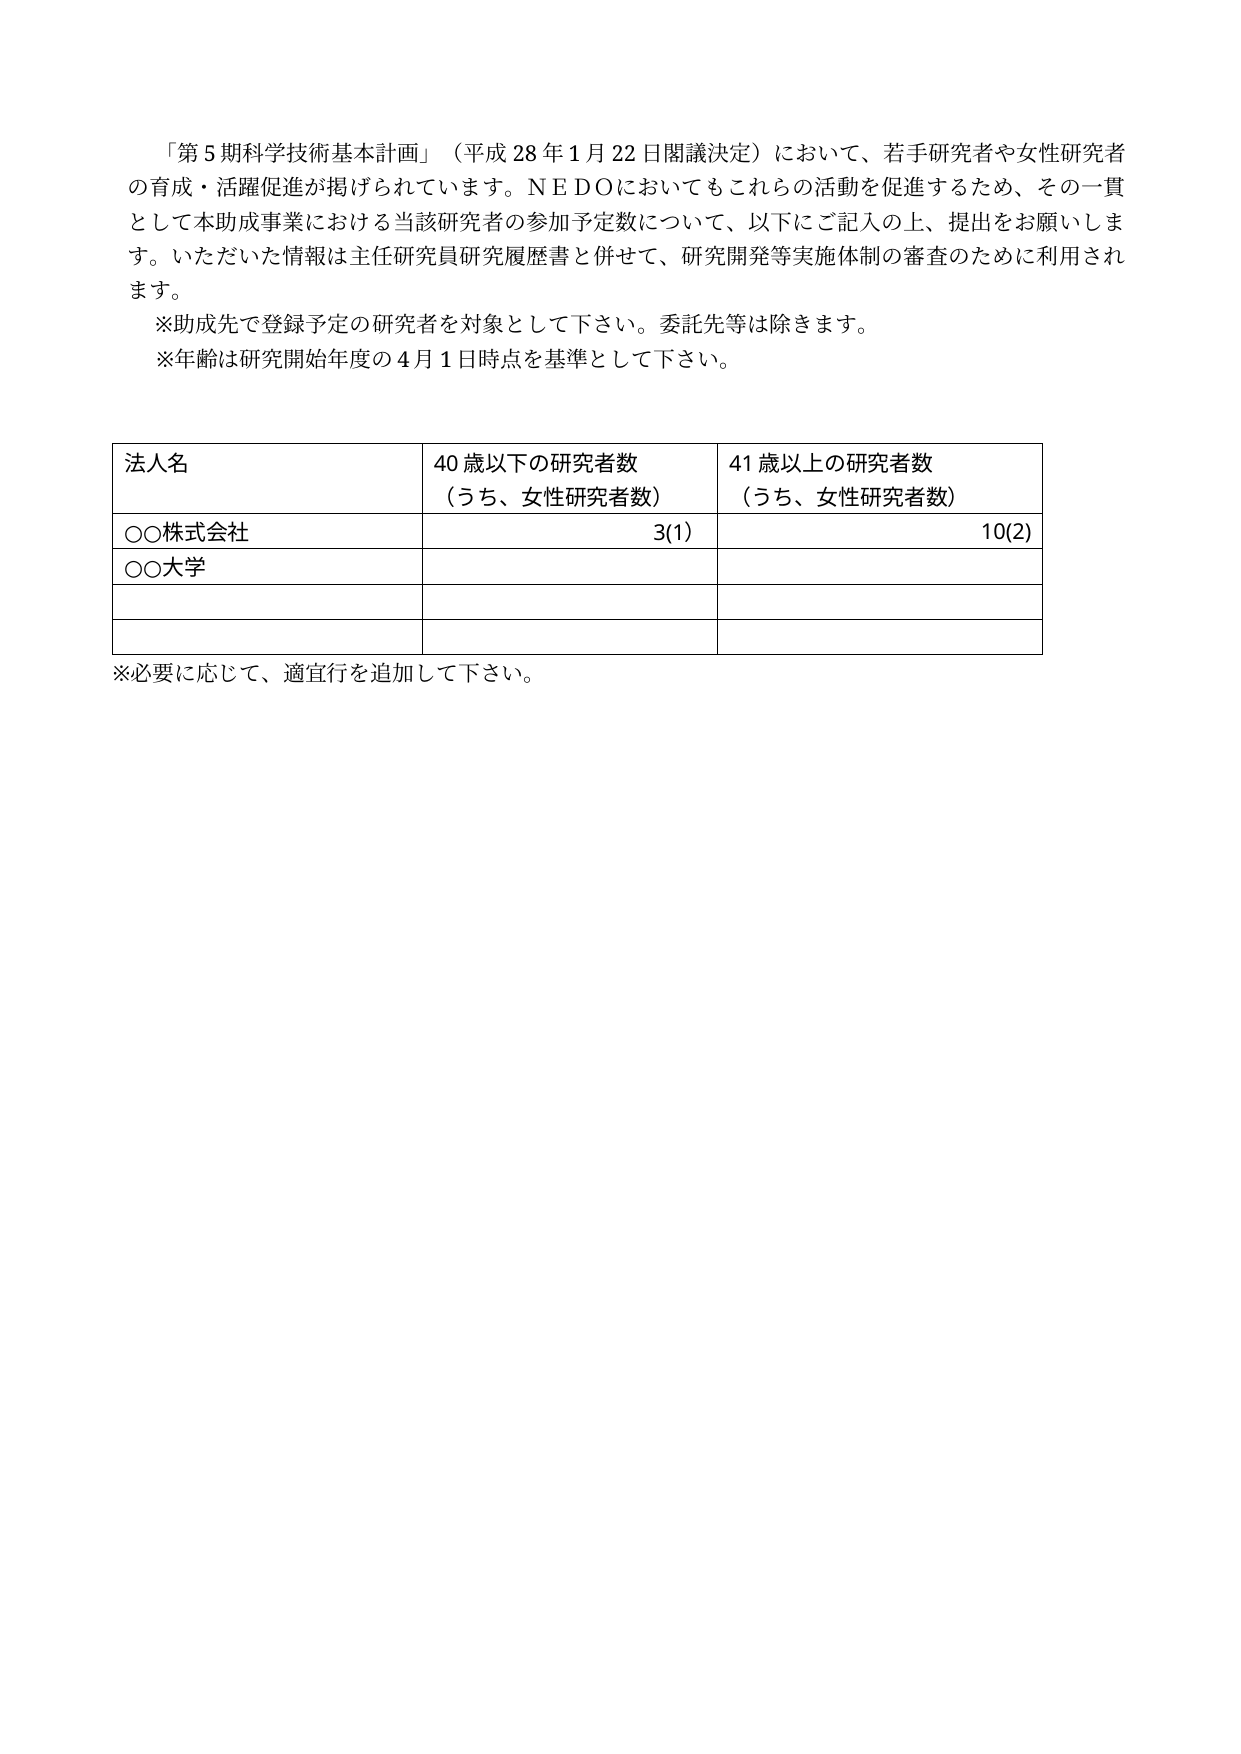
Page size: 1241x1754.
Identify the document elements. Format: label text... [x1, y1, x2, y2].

table_cell [423, 585, 717, 619]
table_cell [718, 620, 1042, 654]
table_cell [423, 549, 717, 583]
text 「第5期科学技術基本計画」（平成28年1月22日閣議決定）において、若手研究者や女性研究者の育成・活躍促進が掲げられています。ＮＥＤＯにおいてもこれらの活動を促進するため、その一貫として本助成事業における当該研究者の参加予定数について、以下にご記入の上、提出をお願いします。いただいた情報は主任研究員研究履歴書と併せて、研究開発等実施体制の審査のために利用されます。 [127, 135, 1128, 306]
table_cell [718, 549, 1042, 583]
table_cell [423, 620, 717, 654]
text ※年齢は研究開始年度の4月1日時点を基準として下さい。 [112, 340, 1128, 375]
text ※必要に応じて、適宜行を追加して下さい。 [112, 655, 1128, 689]
text ※助成先で登録予定の研究者を対象として下さい。委託先等は除きます。 [127, 306, 1128, 340]
table_cell [113, 585, 422, 619]
table_header 41歳以上の研究者数 （うち、女性研究者数） [718, 444, 1042, 513]
table_cell 3(1） [423, 514, 717, 548]
table_cell 10(2) [718, 514, 1042, 548]
table_header 法人名 [113, 444, 422, 513]
table_header 40歳以下の研究者数 （うち、女性研究者数） [423, 444, 717, 513]
table_cell ○○株式会社 [113, 514, 422, 548]
table_cell ○○大学 [113, 549, 422, 583]
table_cell [113, 620, 422, 654]
table_cell [718, 585, 1042, 619]
